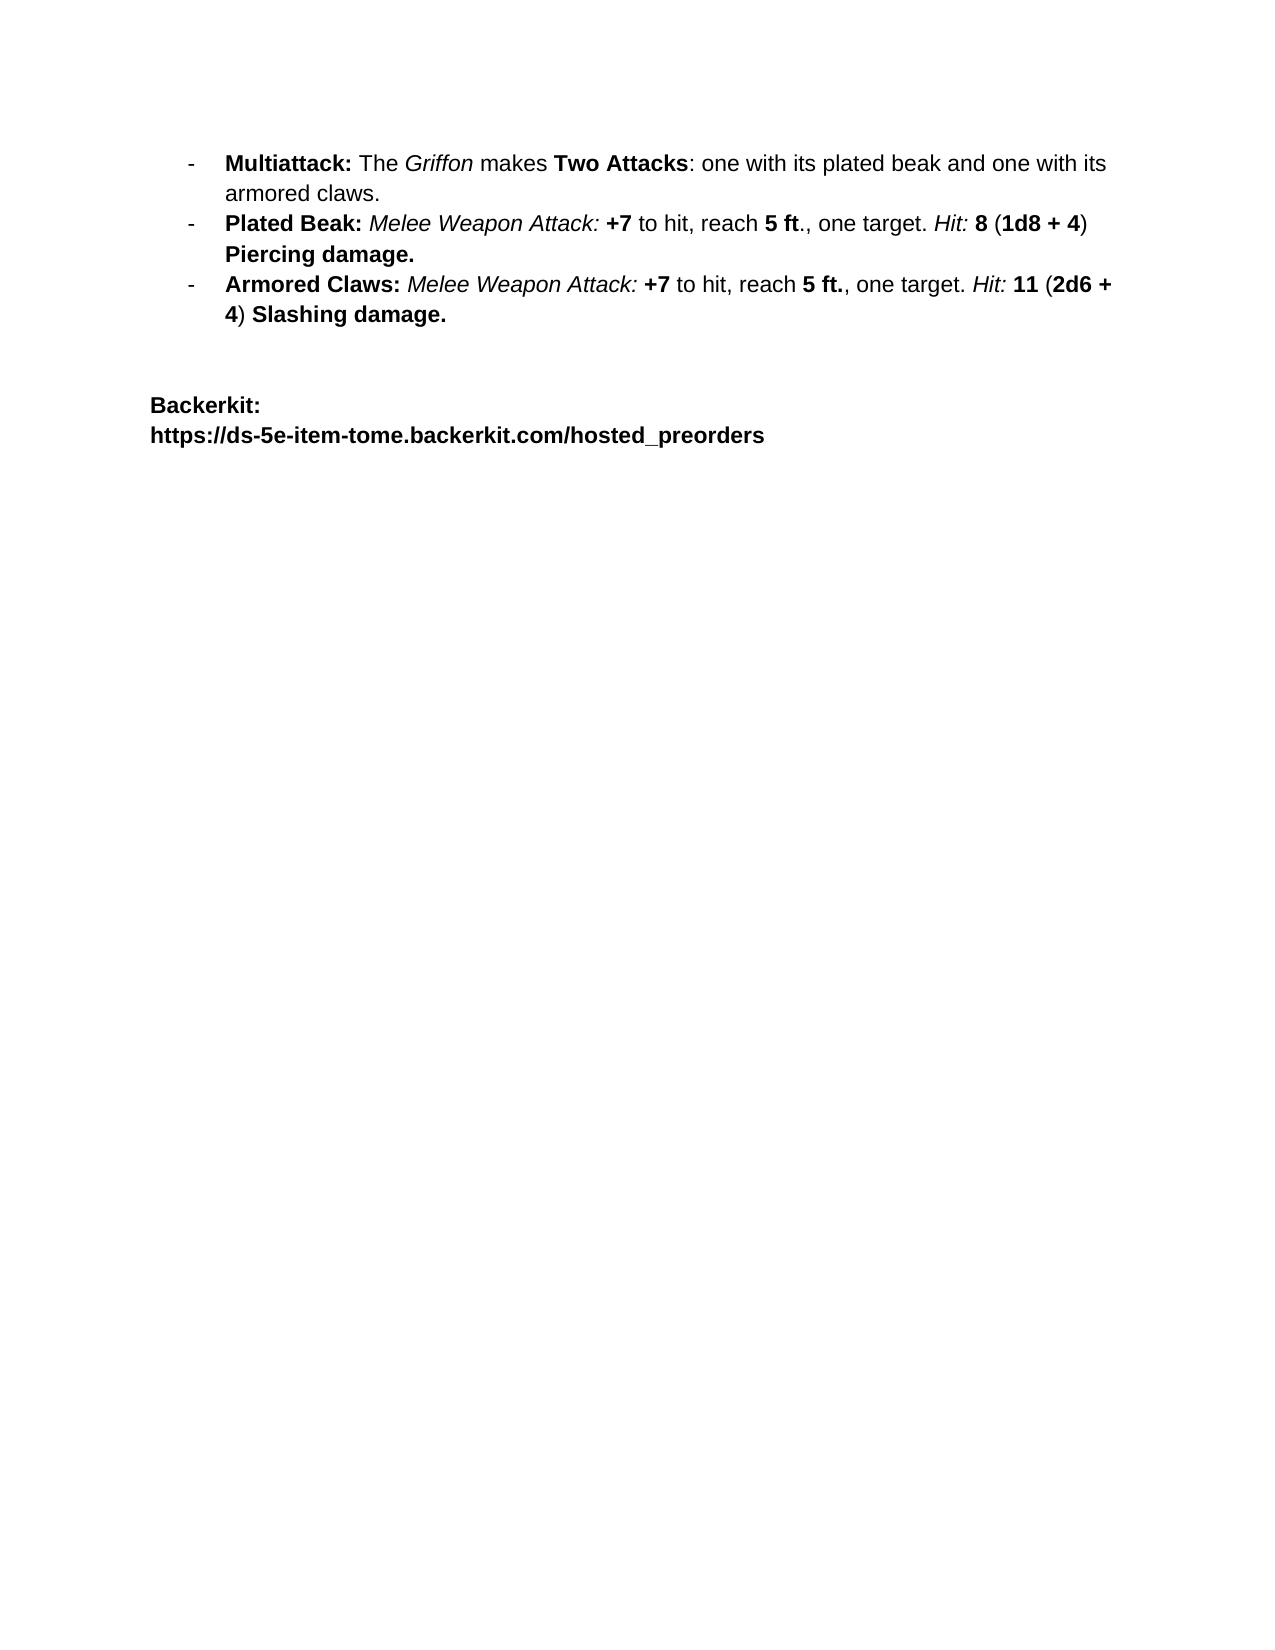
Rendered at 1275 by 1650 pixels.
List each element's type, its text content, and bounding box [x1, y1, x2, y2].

list Multiattack: The Griffon makes Two Attacks: one with its plated beak and one with its armored claws. [187, 150, 1125, 207]
list Plated Beak: Melee Weapon Attack: +7 to hit, reach 5 ft., one target. Hit: 8 (1d8 + 4) Piercing damage. [187, 210, 1125, 267]
list Armored Claws: Melee Weapon Attack: +7 to hit, reach 5 ft., one target. Hit: 11 (2d6 + 4) Slashing damage. [187, 271, 1125, 327]
text Backerkit: https://ds-5e-item-tome.backerkit.com/hosted_preorders [150, 392, 1125, 448]
